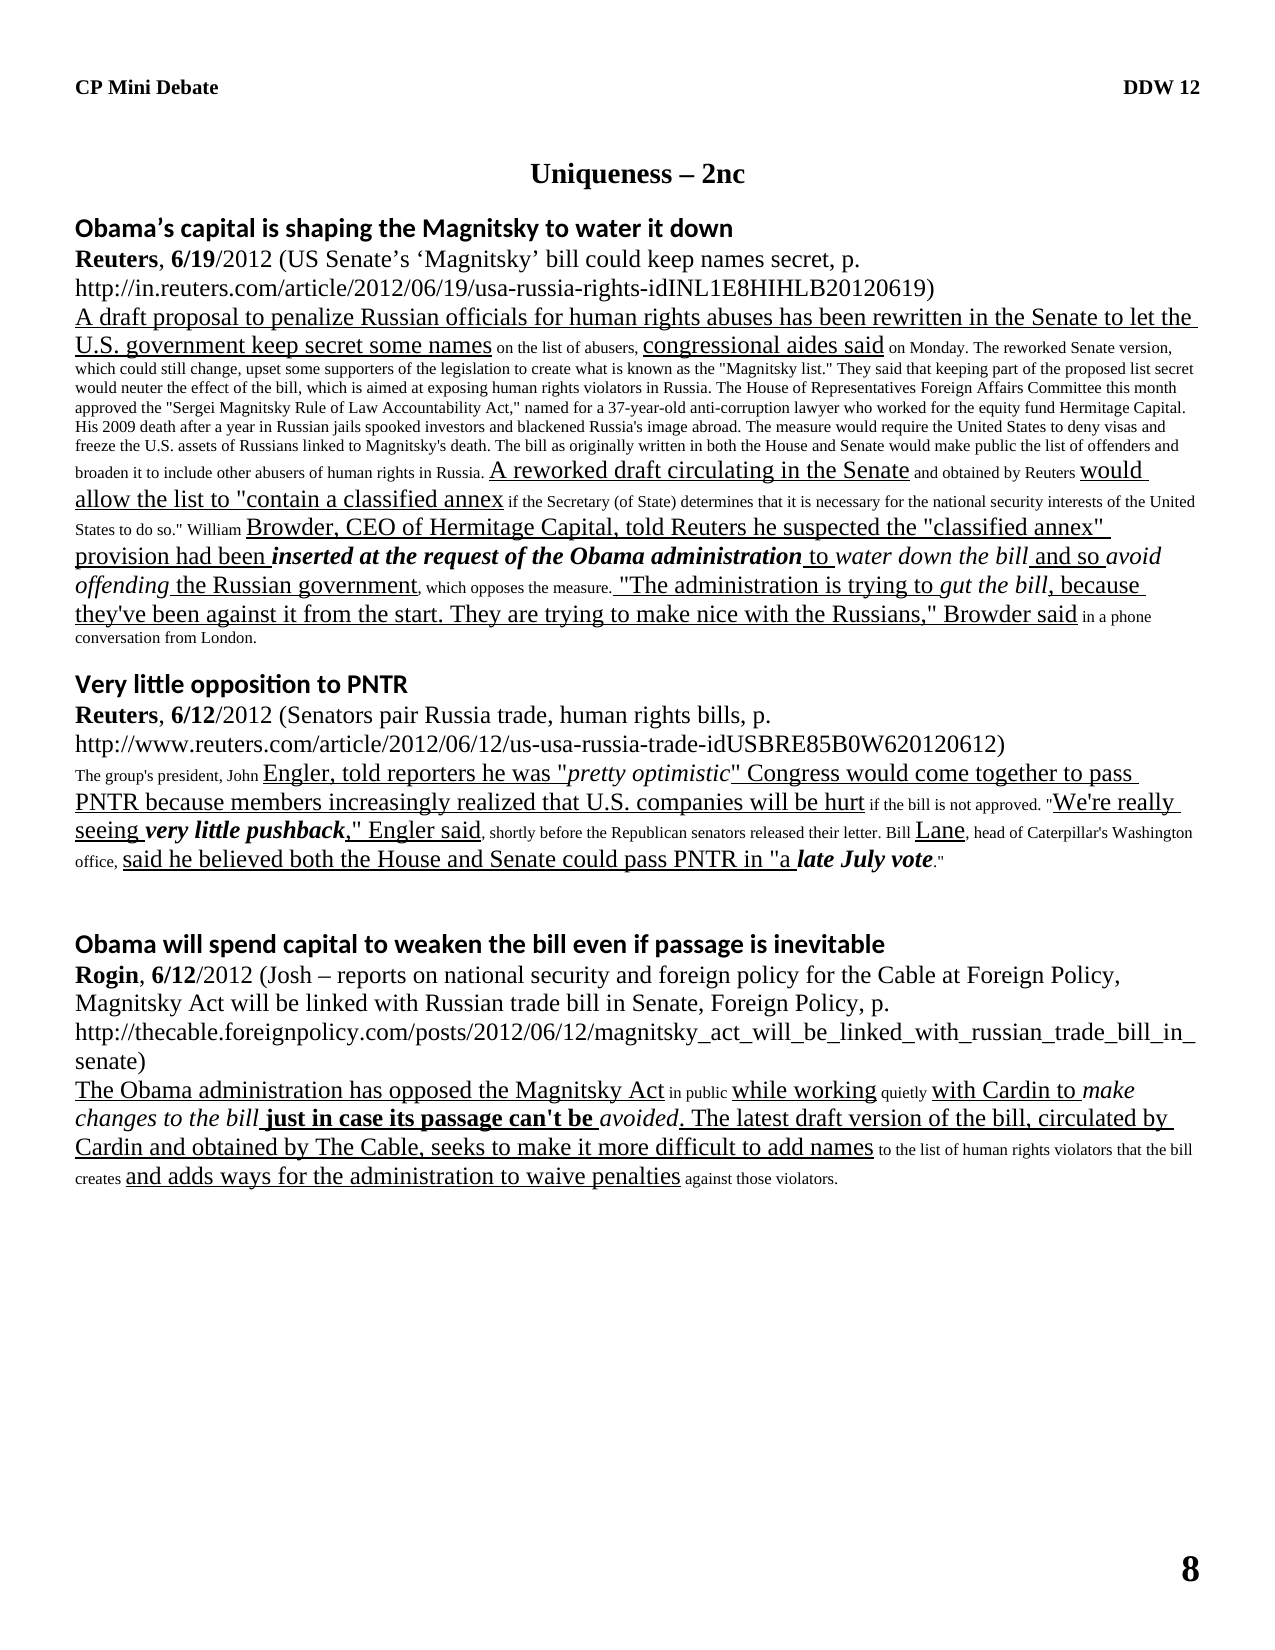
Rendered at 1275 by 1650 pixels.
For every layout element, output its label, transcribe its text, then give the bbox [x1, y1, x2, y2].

subtitle Obama will spend capital to weaken the bill even if passage is inevitable [75, 927, 1200, 960]
subtitle Obama’s capital is shaping the Magnitsky to water it down [75, 211, 1200, 244]
text Rogin, 6/12/2012 (Josh – reports on national security and foreign policy for the Cable at Foreign Policy, Magnitsky Act will be linked with Russian trade bill in Senate, Foreign Policy, p. http://thecable.foreignpolicy.com/posts/2012/06/12/magnitsky_act_will_be_linked_with_russian_trade_bill_in_senate) [75, 960, 1200, 1075]
text The Obama administration has opposed the Magnitsky Act in public while working quietly with Cardin to make changes to the bill just in case its passage can't be avoided. The latest draft version of the bill, circulated by Cardin and obtained by The Cable, seeks to make it more difficult to add names to the list of human rights violators that the bill creates and adds ways for the administration to waive penalties against those violators. [75, 1075, 1200, 1190]
text Reuters, 6/19/2012 (US Senate’s ‘Magnitsky’ bill could keep names secret, p. http://in.reuters.com/article/2012/06/19/usa-russia-rights-idINL1E8HIHLB20120619) [75, 244, 1200, 302]
subtitle Uniqueness – 2nc [75, 157, 1200, 190]
text Reuters, 6/12/2012 (Senators pair Russia trade, human rights bills, p. http://www.reuters.com/article/2012/06/12/us-usa-russia-trade-idUSBRE85B0W620120612) [75, 700, 1200, 758]
text A draft proposal to penalize Russian officials for human rights abuses has been rewritten in the Senate to let the U.S. government keep secret some names on the list of abusers, congressional aides said on Monday. The reworked Senate version, which could still change, upset some supporters of the legislation to create what is known as the "Magnitsky list." They said that keeping part of the proposed list secret would neuter the effect of the bill, which is aimed at exposing human rights violators in Russia. The House of Representatives Foreign Affairs Committee this month approved the "Sergei Magnitsky Rule of Law Accountability Act," named for a 37-year-old anti-corruption lawyer who worked for the equity fund Hermitage Capital. His 2009 death after a year in Russian jails spooked investors and blackened Russia's image abroad. The measure would require the United States to deny visas and freeze the U.S. assets of Russians linked to Magnitsky's death. The bill as originally written in both the House and Senate would make public the list of offenders and broaden it to include other abusers of human rights in Russia. A reworked draft circulating in the Senate and obtained by Reuters would allow the list to "contain a classified annex if the Secretary (of State) determines that it is necessary for the national security interests of the United States to do so." William Browder, CEO of Hermitage Capital, told Reuters he suspected the "classified annex" provision had been inserted at the request of the Obama administration to water down the bill and so avoid offending the Russian government, which opposes the measure. "The administration is trying to gut the bill, because they've been against it from the start. They are trying to make nice with the Russians," Browder said in a phone conversation from London. [75, 302, 1200, 647]
text The group's president, John Engler, told reporters he was "pretty optimistic" Congress would come together to pass PNTR because members increasingly realized that U.S. companies will be hurt if the bill is not approved. "We're really seeing very little pushback," Engler said, shortly before the Republican senators released their letter. Bill Lane, head of Caterpillar's Washington office, said he believed both the House and Senate could pass PNTR in "a late July vote." [75, 758, 1200, 873]
subtitle Very little opposition to PNTR [75, 667, 1200, 700]
